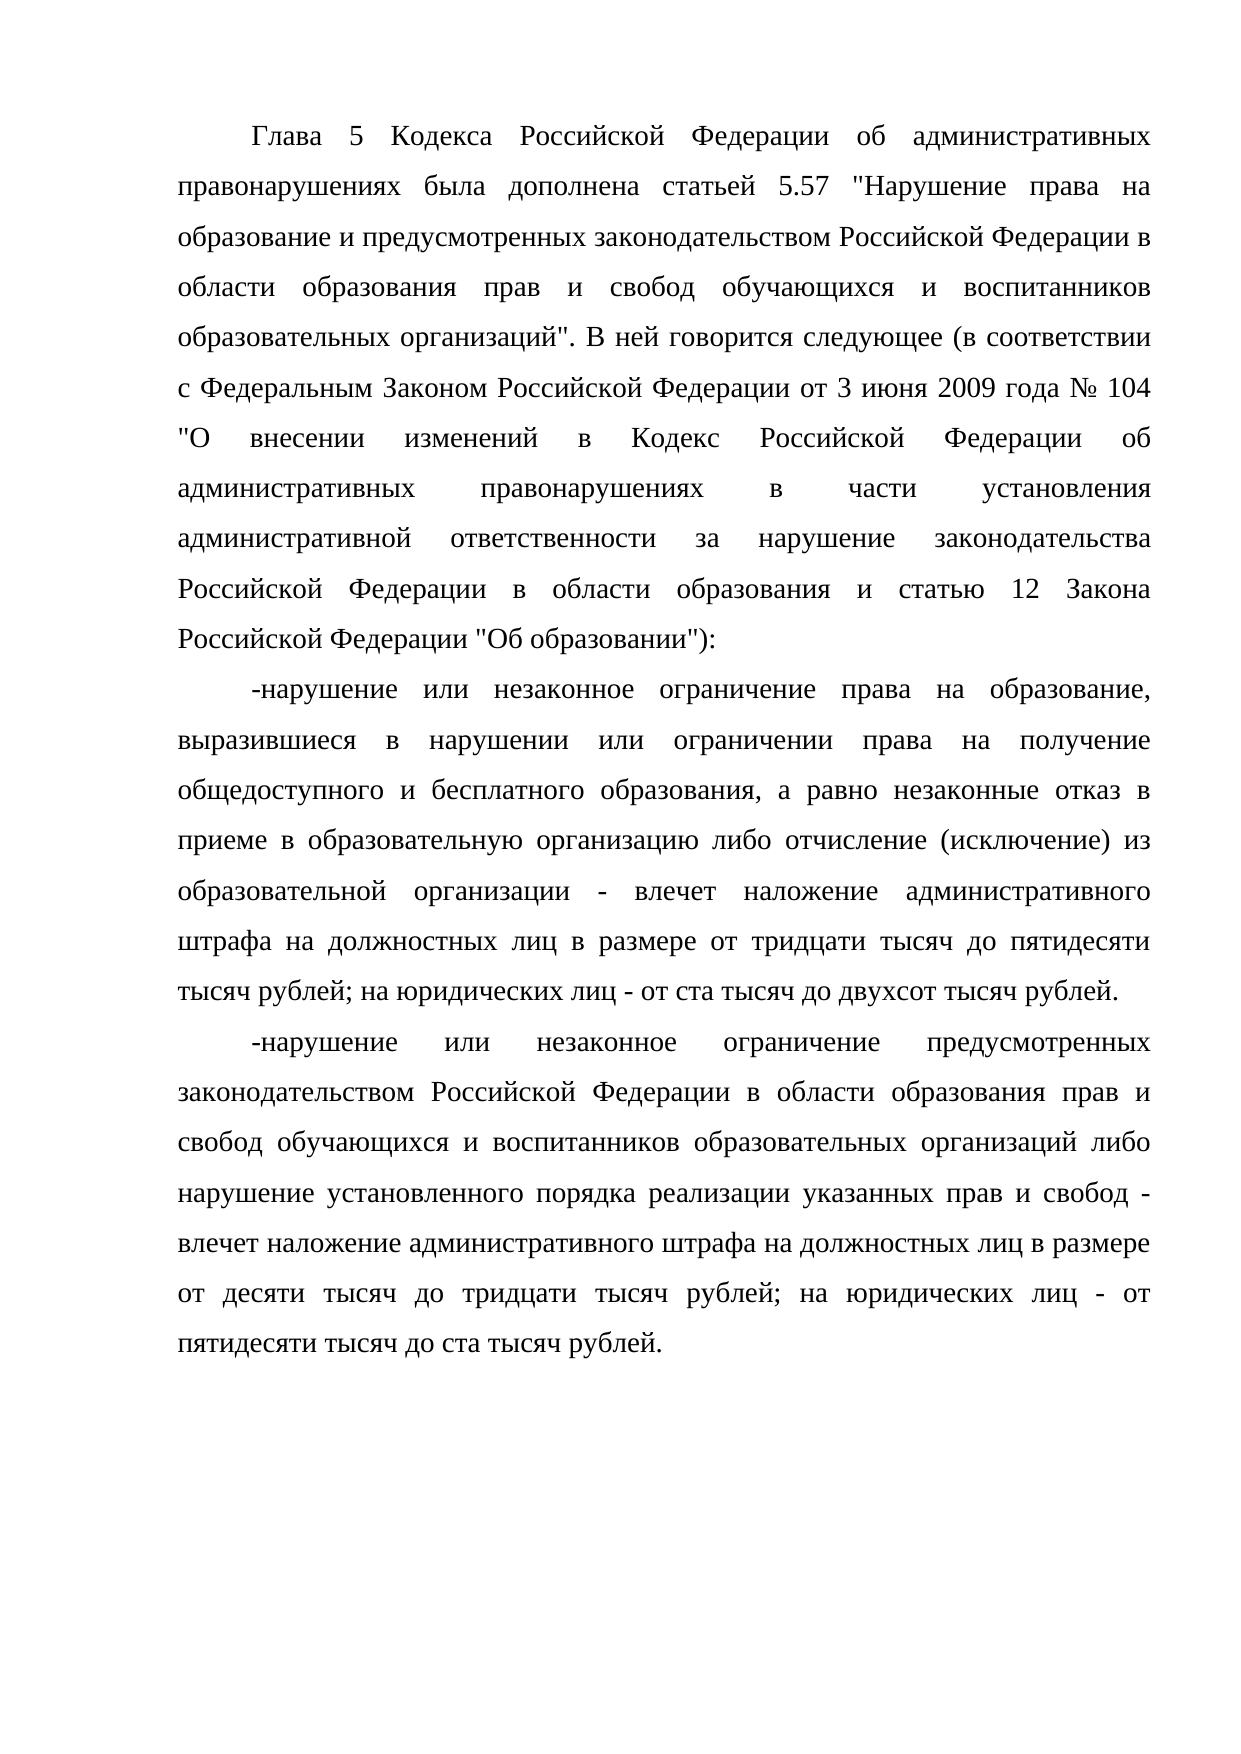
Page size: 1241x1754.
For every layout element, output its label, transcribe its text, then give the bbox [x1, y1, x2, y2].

text Глава 5 Кодекса Российской Федерации об административных правонарушениях была дополнена статьей 5.57 "Нарушение права на образование и предусмотренных законодательством Российской Федерации в области образования прав и свобод обучающихся и воспитанников образовательных организаций". В ней говорится следующее (в соответствии с Федеральным Законом Российской Федерации от 3 июня 2009 года № 104 "О внесении изменений в Кодекс Российской Федерации об административных правонарушениях в части установления административной ответственности за нарушение законодательства Российской Федерации в области образования и статью 12 Закона Российской Федерации "Об образовании"): [177, 118, 1152, 655]
text -нарушение или незаконное ограничение предусмотренных законодательством Российской Федерации в области образования прав и свобод обучающихся и воспитанников образовательных организаций либо нарушение установленного порядка реализации указанных прав и свобод -влечет наложение административного штрафа на должностных лиц в размере от десяти тысяч до тридцати тысяч рублей; на юридических лиц - от пятидесяти тысяч до ста тысяч рублей. [177, 1024, 1152, 1359]
text -нарушение или незаконное ограничение права на образование, выразившиеся в нарушении или ограничении права на получение общедоступного и бесплатного образования, а равно незаконные отказ в приеме в образовательную организацию либо отчисление (исключение) из образовательной организации - влечет наложение административного штрафа на должностных лиц в размере от тридцати тысяч до пятидесяти тысяч рублей; на юридических лиц - от ста тысяч до двухсот тысяч рублей. [177, 672, 1152, 1007]
